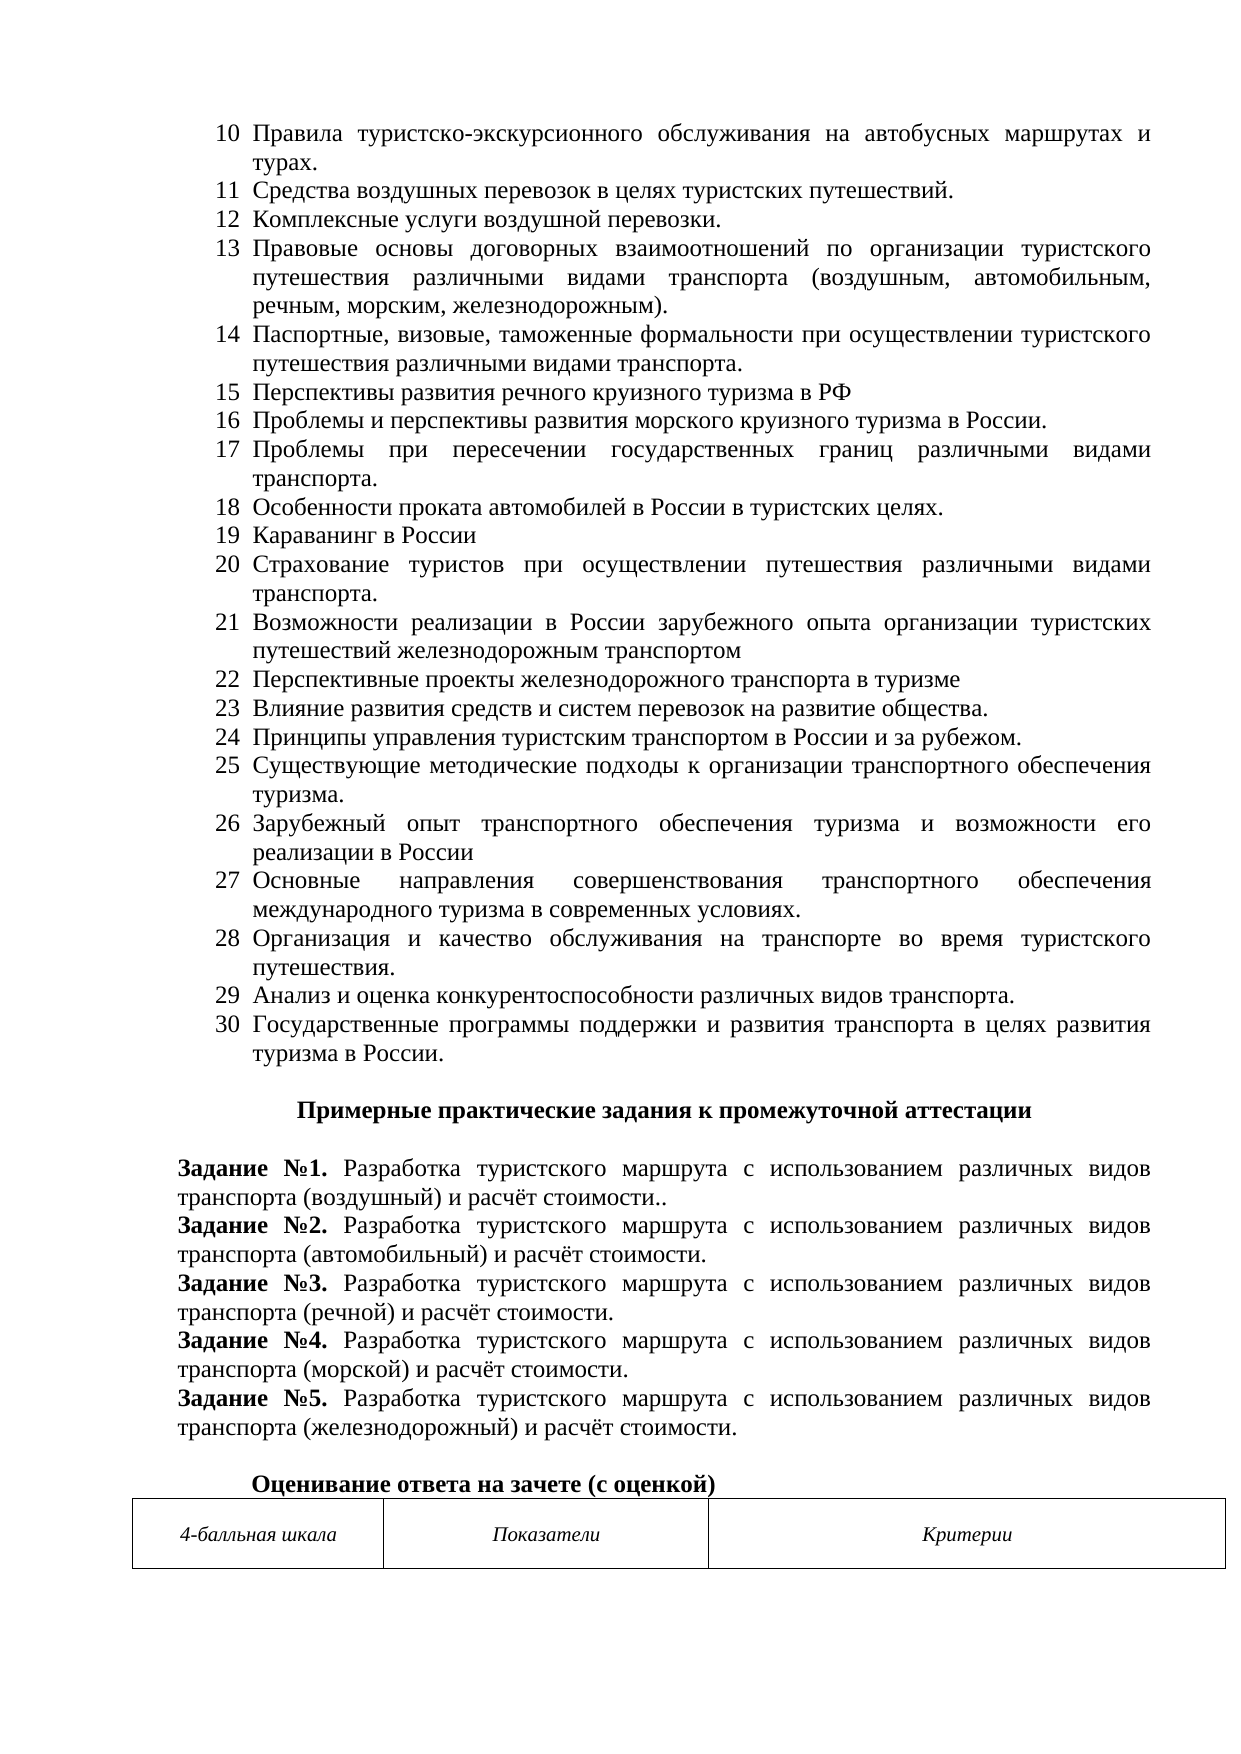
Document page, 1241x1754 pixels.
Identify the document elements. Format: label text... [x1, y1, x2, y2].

list Комплексные услуги воздушной перевозки. [215, 204, 1152, 233]
list Анализ и оценка конкурентоспособности различных видов транспорта. [215, 981, 1152, 1009]
list Перспективы развития речного круизного туризма в РФ [215, 377, 1152, 406]
list Средства воздушных перевозок в целях туристских путешествий. [215, 176, 1152, 204]
list Существующие методические подходы к организации транспортного обеспечения туризма. [215, 751, 1152, 808]
text Задание №5. Разработка туристского маршрута с использованием различных видов транспорта (железнодорожный) и расчёт стоимости. [177, 1383, 1152, 1441]
list Караванинг в России [215, 521, 1152, 549]
table_header Показатели [384, 1499, 708, 1568]
list Правила туристско-экскурсионного обслуживания на автобусных маршрутах и турах. [215, 118, 1152, 176]
list Влияние развития средств и систем перевозок на развитие общества. [215, 693, 1152, 722]
list Государственные программы поддержки и развития транспорта в целях развития туризма в России. [215, 1009, 1152, 1067]
text Задание №4. Разработка туристского маршрута с использованием различных видов транспорта (морской) и расчёт стоимости. [177, 1326, 1152, 1383]
list Проблемы и перспективы развития морского круизного туризма в России. [215, 406, 1152, 434]
table_header 4-балльная шкала [133, 1499, 383, 1568]
list Страхование туристов при осуществлении путешествия различными видами транспорта. [215, 549, 1152, 607]
text Задание №2. Разработка туристского маршрута с использованием различных видов транспорта (автомобильный) и расчёт стоимости. [177, 1211, 1152, 1268]
list Возможности реализации в России зарубежного опыта организации туристских путешествий железнодорожным транспортом [215, 607, 1152, 664]
list Особенности проката автомобилей в России в туристских целях. [215, 492, 1152, 521]
text Задание №3. Разработка туристского маршрута с использованием различных видов транспорта (речной) и расчёт стоимости. [177, 1268, 1152, 1326]
list Проблемы при пересечении государственных границ различными видами транспорта. [215, 434, 1152, 492]
list Перспективные проекты железнодорожного транспорта в туризме [215, 664, 1152, 693]
list Принципы управления туристским транспортом в России и за рубежом. [215, 722, 1152, 751]
table_header Критерии [709, 1499, 1225, 1568]
list Правовые основы договорных взаимоотношений по организации туристского путешествия различными видами транспорта (воздушным, автомобильным, речным, морским, железнодорожным). [215, 233, 1152, 319]
list Зарубежный опыт транспортного обеспечения туризма и возможности его реализации в России [215, 808, 1152, 866]
text Примерные практические задания к промежуточной аттестации [177, 1096, 1152, 1124]
text Задание №1. Разработка туристского маршрута с использованием различных видов транспорта (воздушный) и расчёт стоимости.. [177, 1153, 1152, 1211]
list Организация и качество обслуживания на транспорте во время туристского путешествия. [215, 923, 1152, 981]
text Оценивание ответа на зачете (с оценкой) [177, 1469, 1152, 1498]
list Паспортные, визовые, таможенные формальности при осуществлении туристского путешествия различными видами транспорта. [215, 319, 1152, 377]
list Основные направления совершенствования транспортного обеспечения международного туризма в современных условиях. [215, 866, 1152, 923]
